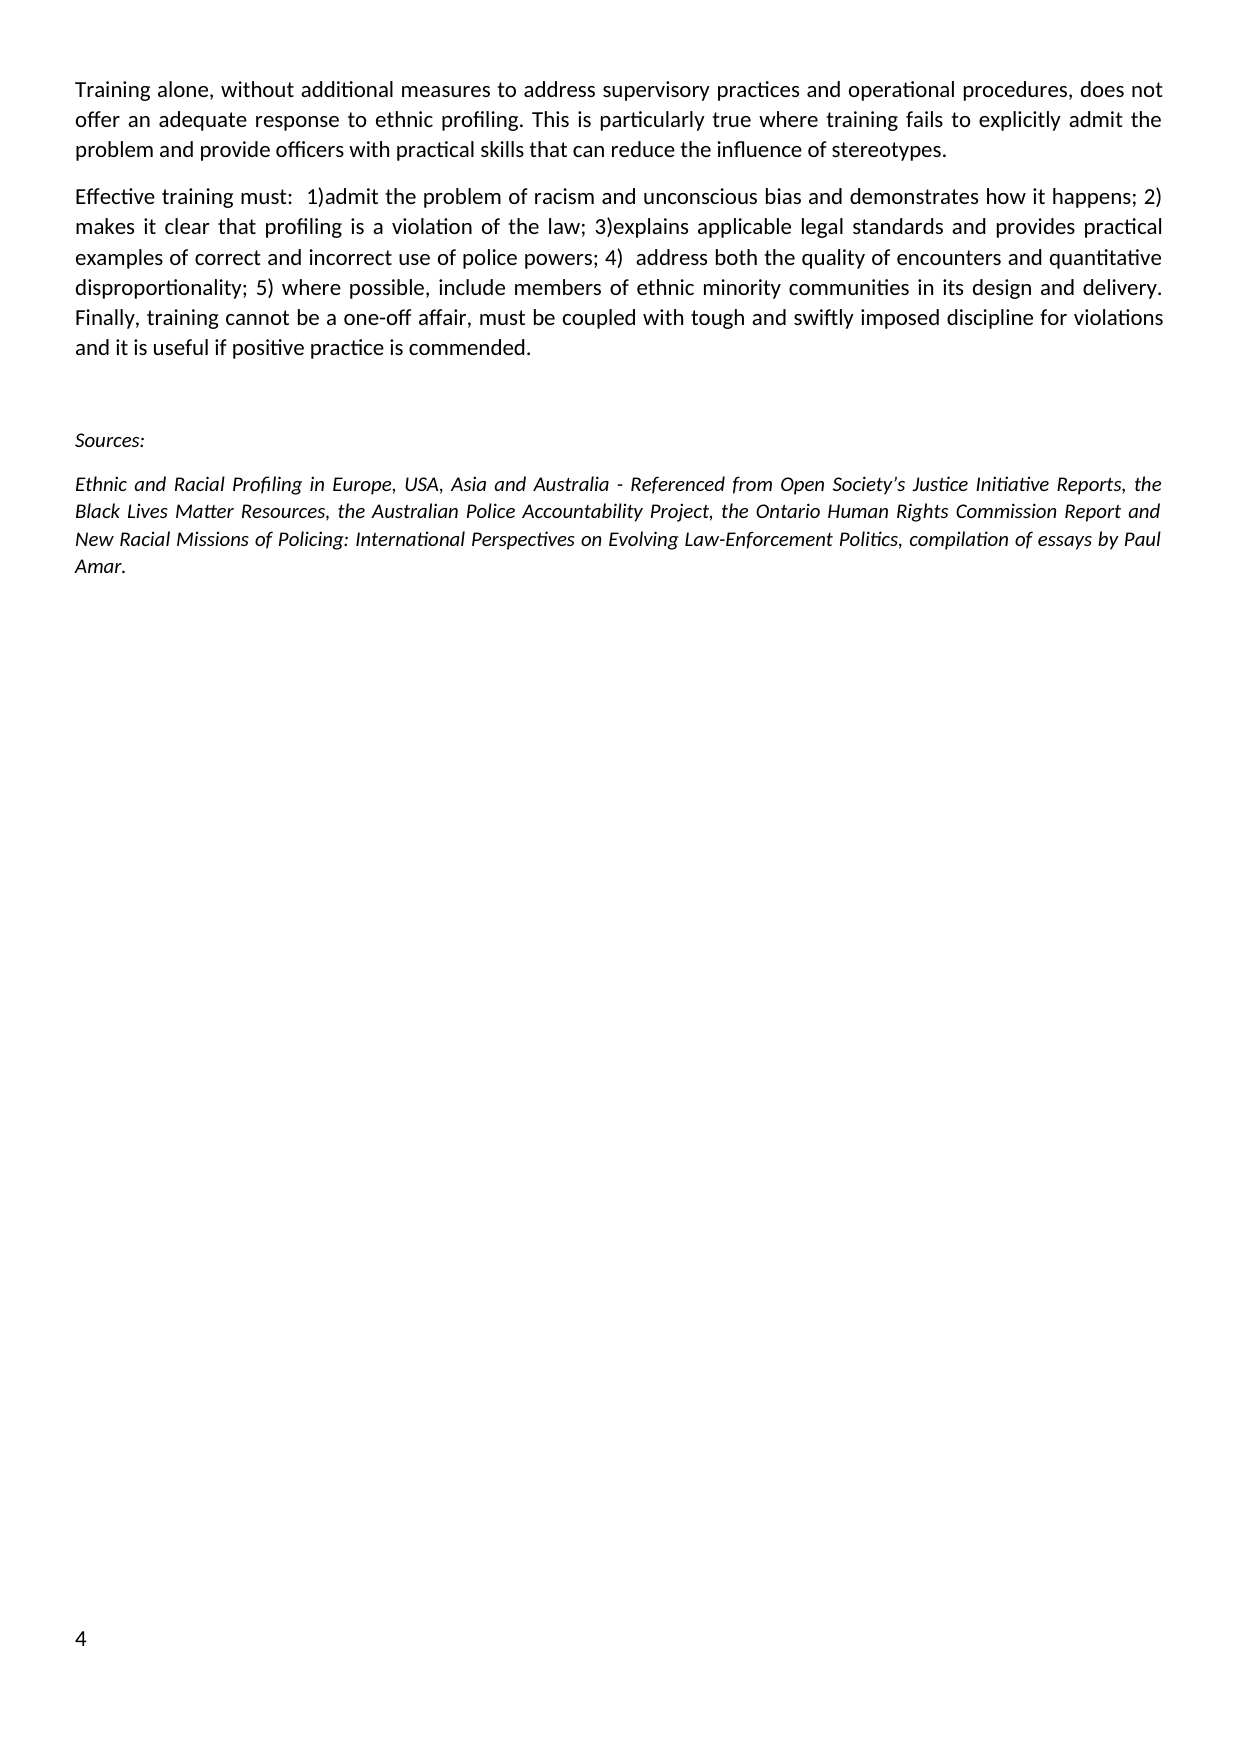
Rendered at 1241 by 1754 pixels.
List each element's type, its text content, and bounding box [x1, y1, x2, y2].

text Sources: [75, 427, 1165, 452]
text Ethnic and Racial Profiling in Europe, USA, Asia and Australia - Referenced from Open Society’s Justice Initiative Reports, the Black Lives Matter Resources, the Australian Police Accountability Project, the Ontario Human Rights Commission Report and New Racial Missions of Policing: International Perspectives on Evolving Law-Enforcement Politics, compilation of essays by Paul Amar. [75, 471, 1165, 579]
text Training alone, without additional measures to address supervisory practices and operational procedures, does not offer an adequate response to ethnic profiling. This is particularly true where training fails to explicitly admit the problem and provide officers with practical skills that can reduce the influence of stereotypes. [75, 75, 1165, 163]
text Effective training must: 1)admit the problem of racism and unconscious bias and demonstrates how it happens; 2) makes it clear that profiling is a violation of the law; 3)explains applicable legal standards and provides practical examples of correct and incorrect use of police powers; 4) address both the quality of encounters and quantitative disproportionality; 5) where possible, include members of ethnic minority communities in its design and delivery. Finally, training cannot be a one-off affair, must be coupled with tough and swiftly imposed discipline for violations and it is useful if positive practice is commended. [75, 182, 1165, 361]
